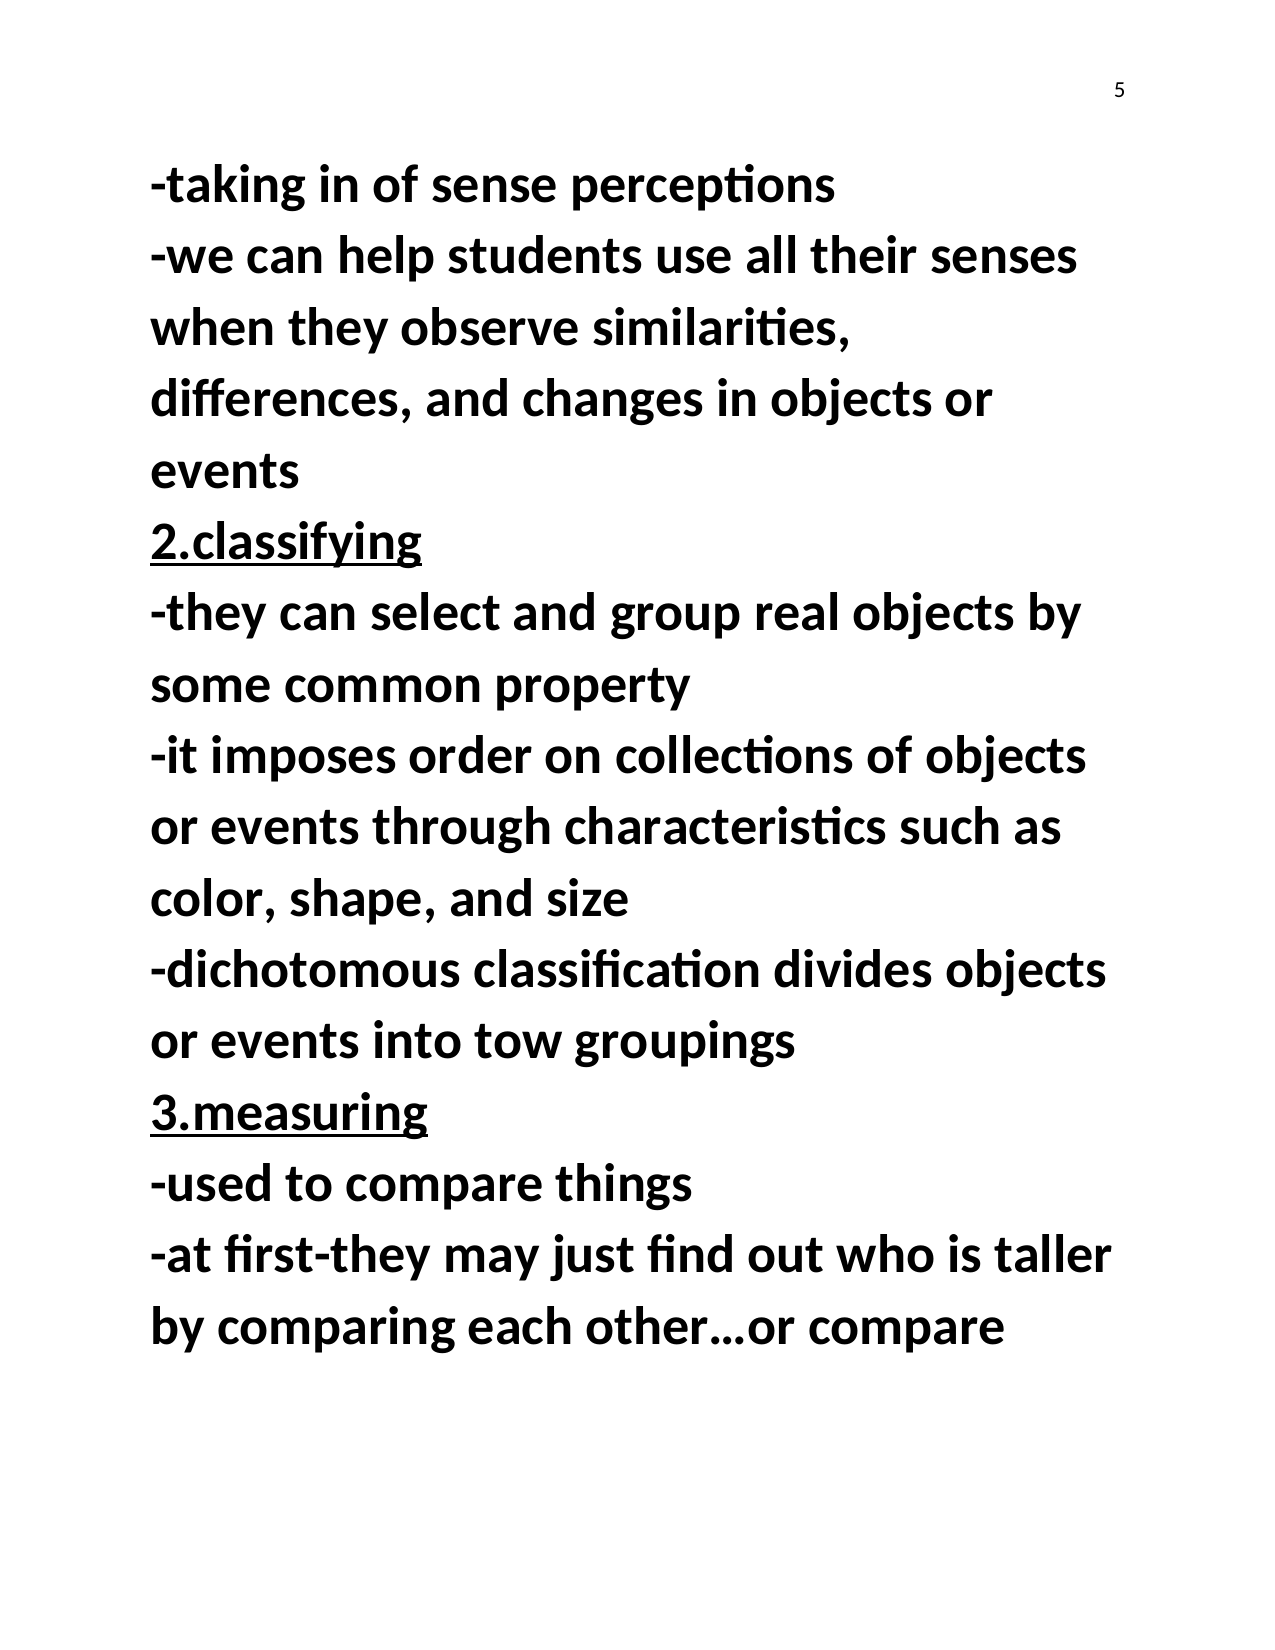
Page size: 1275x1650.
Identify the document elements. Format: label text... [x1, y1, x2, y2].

text -they can select and group real objects by some common property [150, 578, 1125, 716]
text -taking in of sense perceptions [150, 150, 1125, 216]
text -dichotomous classification divides objects or events into tow groupings [150, 935, 1125, 1072]
text 2.classifying [150, 507, 1125, 573]
text -we can help students use all their senses when they observe similarities, differences, and changes in objects or events [150, 221, 1125, 502]
text -used to compare things [150, 1149, 1125, 1215]
text 3.measuring [150, 1078, 1125, 1144]
text -it imposes order on collections of objects or events through characteristics such as color, shape, and size [150, 721, 1125, 930]
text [150, 1220, 1125, 1358]
